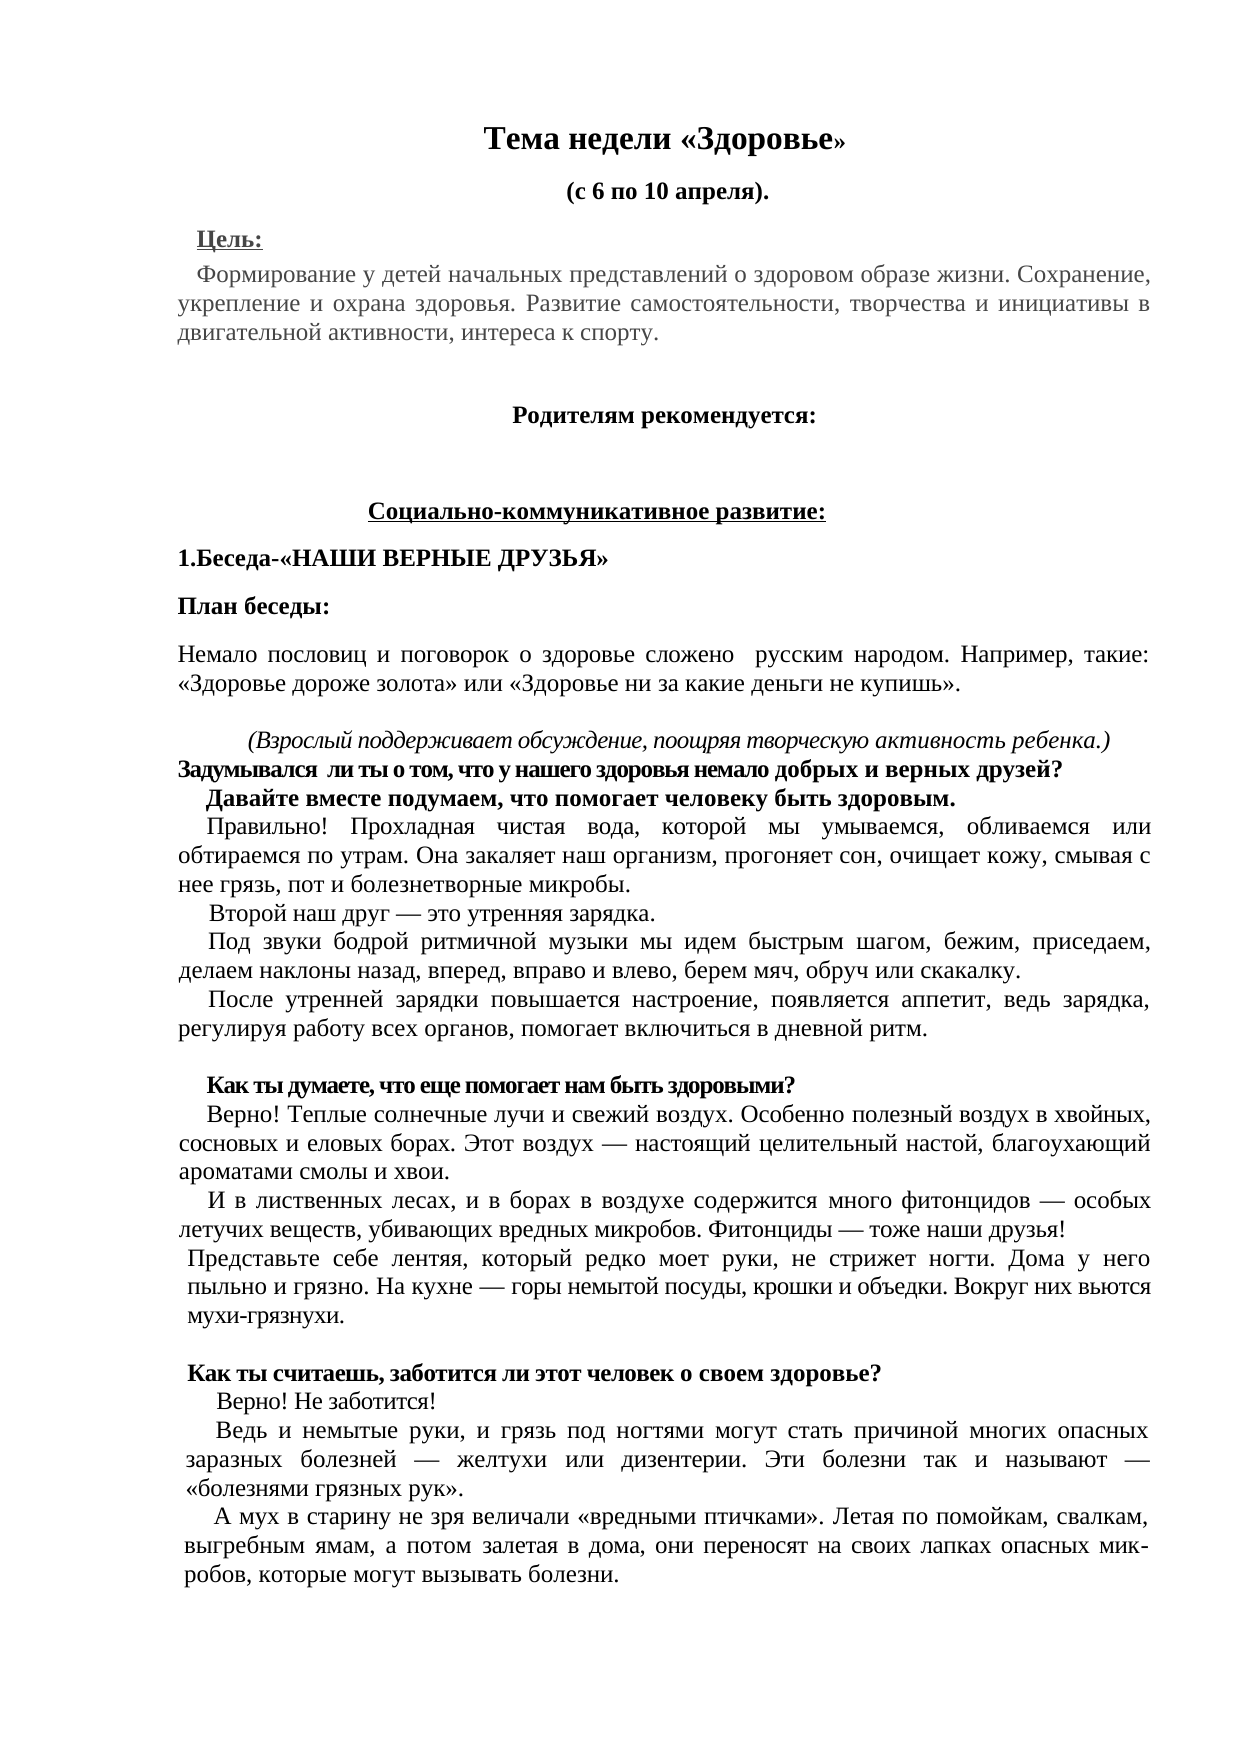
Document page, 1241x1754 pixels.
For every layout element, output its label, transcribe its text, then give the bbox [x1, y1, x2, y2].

text 1.Беседа-«НАШИ ВЕРНЫЕ ДРУЗЬЯ» [177, 543, 1017, 572]
text Верно! Не заботится! [216, 1386, 1152, 1415]
text Верно! Теплые солнечные лучи и свежий воздух. Особенно полезный воздух в хвойных, сосновых и еловых борах. Этот воздух — настоящий целительный настой, благоухающий ароматами смолы и хвои. [179, 1099, 1151, 1185]
text Правильно! Прохладная чистая вода, которой мы умываемся, обливаемся или обтираемся по утрам. Она закаляет наш организм, прогоняет сон, очищает кожу, смывая с нее грязь, пот и болезнетворные микробы. [178, 811, 1152, 898]
text Задумывался ли ты о том, что у нашего здоровья немало добрых и верных друзей? [177, 754, 1150, 783]
text (с 6 по 10 апреля). [177, 176, 1152, 205]
text После утренней зарядки повышается настроение, появляется аппетит, ведь зарядка, регулируя работу всех органов, помогает включиться в дневной ритм. [178, 984, 1150, 1041]
text А мух в старину не зря величали «вредными птичками». Летая по помойкам, свалкам, выгребным ямам, а потом залетая в дома, они переносят на своих лапках опасных микробов, которые могут вызывать болезни. [184, 1501, 1149, 1588]
text Под звуки бодрой ритмичной музыки мы идем быстрым шагом, бежим, приседаем, делаем наклоны назад, вперед, вправо и влево, берем мяч, обруч или скакалку. [179, 926, 1151, 984]
text Как ты думаете, что еще помогает нам быть здоровыми? [179, 1070, 1151, 1099]
text Давайте вместе подумаем, что помогает человеку быть здоровым. [178, 783, 1151, 811]
text Родителям рекомендуется: [177, 400, 1152, 429]
text Немало пословиц и поговорок о здоровье сложено русским народом. Например, такие: «Здоровье дороже золота» или «Здоровье ни за какие деньги не купишь». [177, 639, 1149, 696]
text План беседы: [177, 591, 1017, 620]
text Как ты считаешь, заботится ли этот человек о своем здоровье? [187, 1358, 1152, 1386]
text Представьте себе лентяя, который редко моет руки, не стрижет ногти. Дома у него пыльно и грязно. На кухне — горы немытой посуды, крошки и объедки. Вокруг них вьются мухи-грязнухи. [187, 1243, 1152, 1329]
text Формирование у детей начальных представлений о здоровом образе жизни. Сохранение, укрепление и охрана здоровья. Развитие самостоятельности, творчества и инициативы в двигательной активности, интереса к спорту. [177, 259, 1152, 346]
text И в лиственных лесах, и в борах в воздухе содержится много фитонцидов — особых летучих веществ, убивающих вредных микробов. Фитонциды — тоже наши друзья! [179, 1185, 1152, 1243]
text Цель: [177, 224, 1152, 253]
text Ведь и немытые руки, и грязь под ногтями могут стать причиной многих опасных заразных болезней — желтухи или дизентерии. Эти болезни так и называют — «болезнями грязных рук». [185, 1415, 1150, 1501]
text Социально-коммуникативное развитие: [177, 496, 1017, 524]
text Тема недели «Здоровье» [177, 118, 1152, 156]
text Второй наш друг — это утренняя зарядка. [209, 898, 1152, 926]
text (Взрослый поддерживает обсуждение, поощряя творческую активность ребенка.) [179, 725, 1150, 754]
